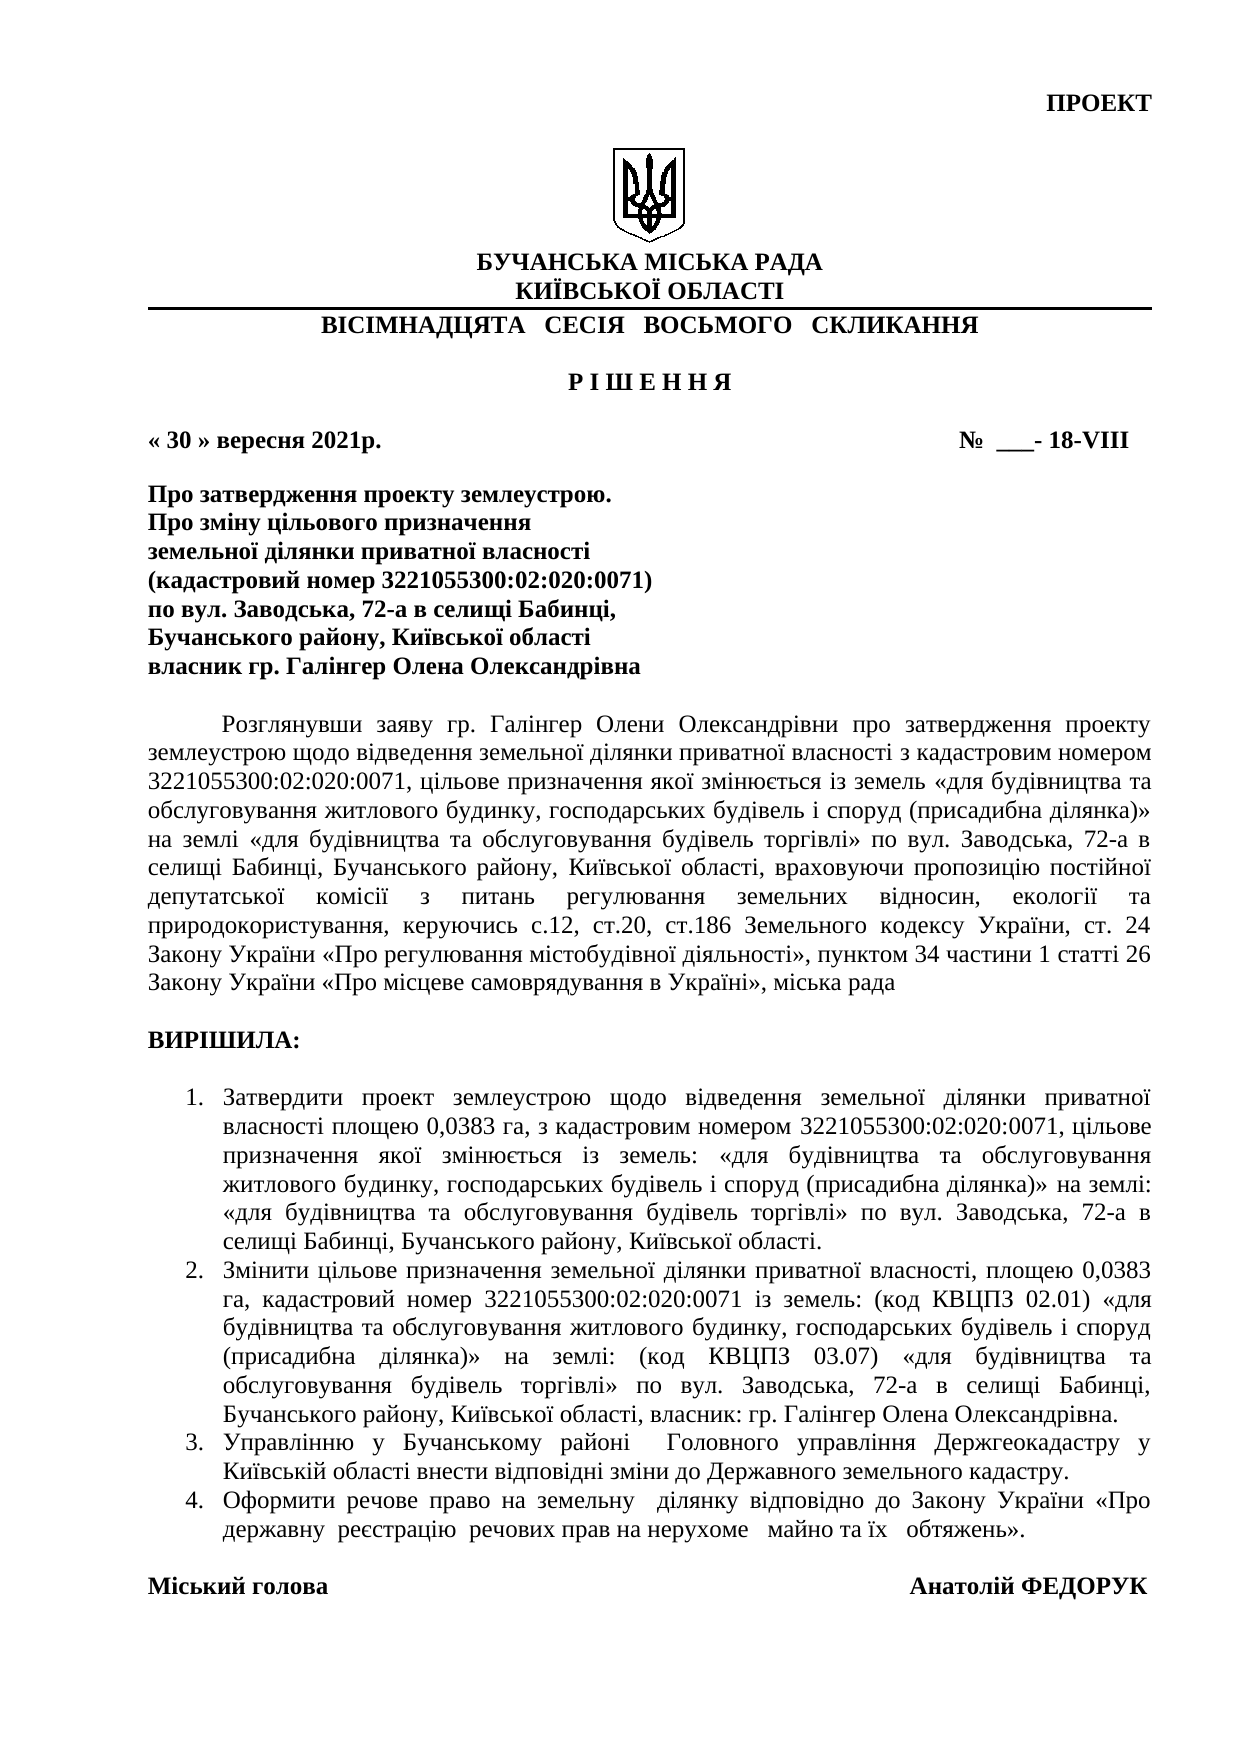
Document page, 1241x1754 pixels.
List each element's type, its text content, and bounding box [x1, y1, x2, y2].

text ПРОЕКТ [148, 88, 1152, 117]
text ВИРІШИЛА: [148, 1025, 1152, 1054]
text по вул. Заводська, 72-а в селищі Бабинці, [148, 594, 1152, 622]
text земельної ділянки приватної власності [148, 536, 1152, 565]
text КИЇВСЬКОЇ ОБЛАСТІ [148, 276, 1152, 307]
text Р І Ш Е Н Н Я [148, 367, 1152, 396]
list Управлінню у Бучанському районі Головного управління Держгеокадастру у Київській області внести відповідні зміни до Державного земельного кадастру. [185, 1427, 1152, 1485]
list Змінити цільове призначення земельної ділянки приватної власності, площею 0,0383 га, кадастровий номер 3221055300:02:020:0071 із земель: (код КВЦПЗ 02.01) «для будівництва та обслуговування житлового будинку, господарських будівель і споруд (присадибна ділянка)» на землі: (код КВЦПЗ 03.07) «для будівництва та обслуговування будівель торгівлі» по вул. Заводська, 72-а в селищі Бабинці, Бучанського району, Київської області, власник: гр. Галінгер Олена Олександрівна. [185, 1255, 1152, 1427]
text Бучанського району, Київської області [148, 622, 1152, 651]
text Про зміну цільового призначення [148, 507, 1152, 536]
text Міський голова Анатолій ФЕДОРУК [148, 1571, 1152, 1600]
list Затвердити проект землеустрою щодо відведення земельної ділянки приватної власності площею 0,0383 га, з кадастровим номером 3221055300:02:020:0071, цільове призначення якої змінюється із земель: «для будівництва та обслуговування житлового будинку, господарських будівель і споруд (присадибна ділянка)» на землі: «для будівництва та обслуговування будівель торгівлі» по вул. Заводська, 72-а в селищі Бабинці, Бучанського району, Київської області. [185, 1082, 1152, 1255]
text Про затвердження проекту землеустрою. [148, 479, 1152, 507]
text БУЧАНСЬКА МІСЬКА РАДА [148, 247, 1152, 276]
text власник гр. Галінгер Олена Олександрівна [148, 651, 1152, 680]
text ВІСІМНАДЦЯТА СЕСІЯ ВОСЬМОГО СКЛИКАННЯ [148, 310, 1152, 338]
text « 30 » вересня 2021р. № ___- 18-VІІІ [148, 425, 1152, 453]
text Розглянувши заяву гр. Галінгер Олени Олександрівни про затвердження проекту землеустрою щодо відведення земельної ділянки приватної власності з кадастровим номером 3221055300:02:020:0071, цільове призначення якої змінюється із земель «для будівництва та обслуговування житлового будинку, господарських будівель і споруд (присадибна ділянка)» на землі «для будівництва та обслуговування будівель торгівлі» по вул. Заводська, 72-а в селищі Бабинці, Бучанського району, Київської області, враховуючи пропозицію постійної депутатської комісії з питань регулювання земельних відносин, екології та природокористування, керуючись с.12, ст.20, ст.186 Земельного кодексу України, ст. 24 Закону України «Про регулювання містобудівної діяльності», пунктом 34 частини 1 статті 26 Закону України «Про місцеве самоврядування в Україні», міська рада [148, 709, 1152, 996]
text (кадастровий номер 3221055300:02:020:0071) [148, 565, 1152, 594]
list Оформити речове право на земельну ділянку відповідно до Закону України «Про державну реєстрацію речових прав на нерухоме майно та їх обтяжень». [185, 1485, 1152, 1542]
